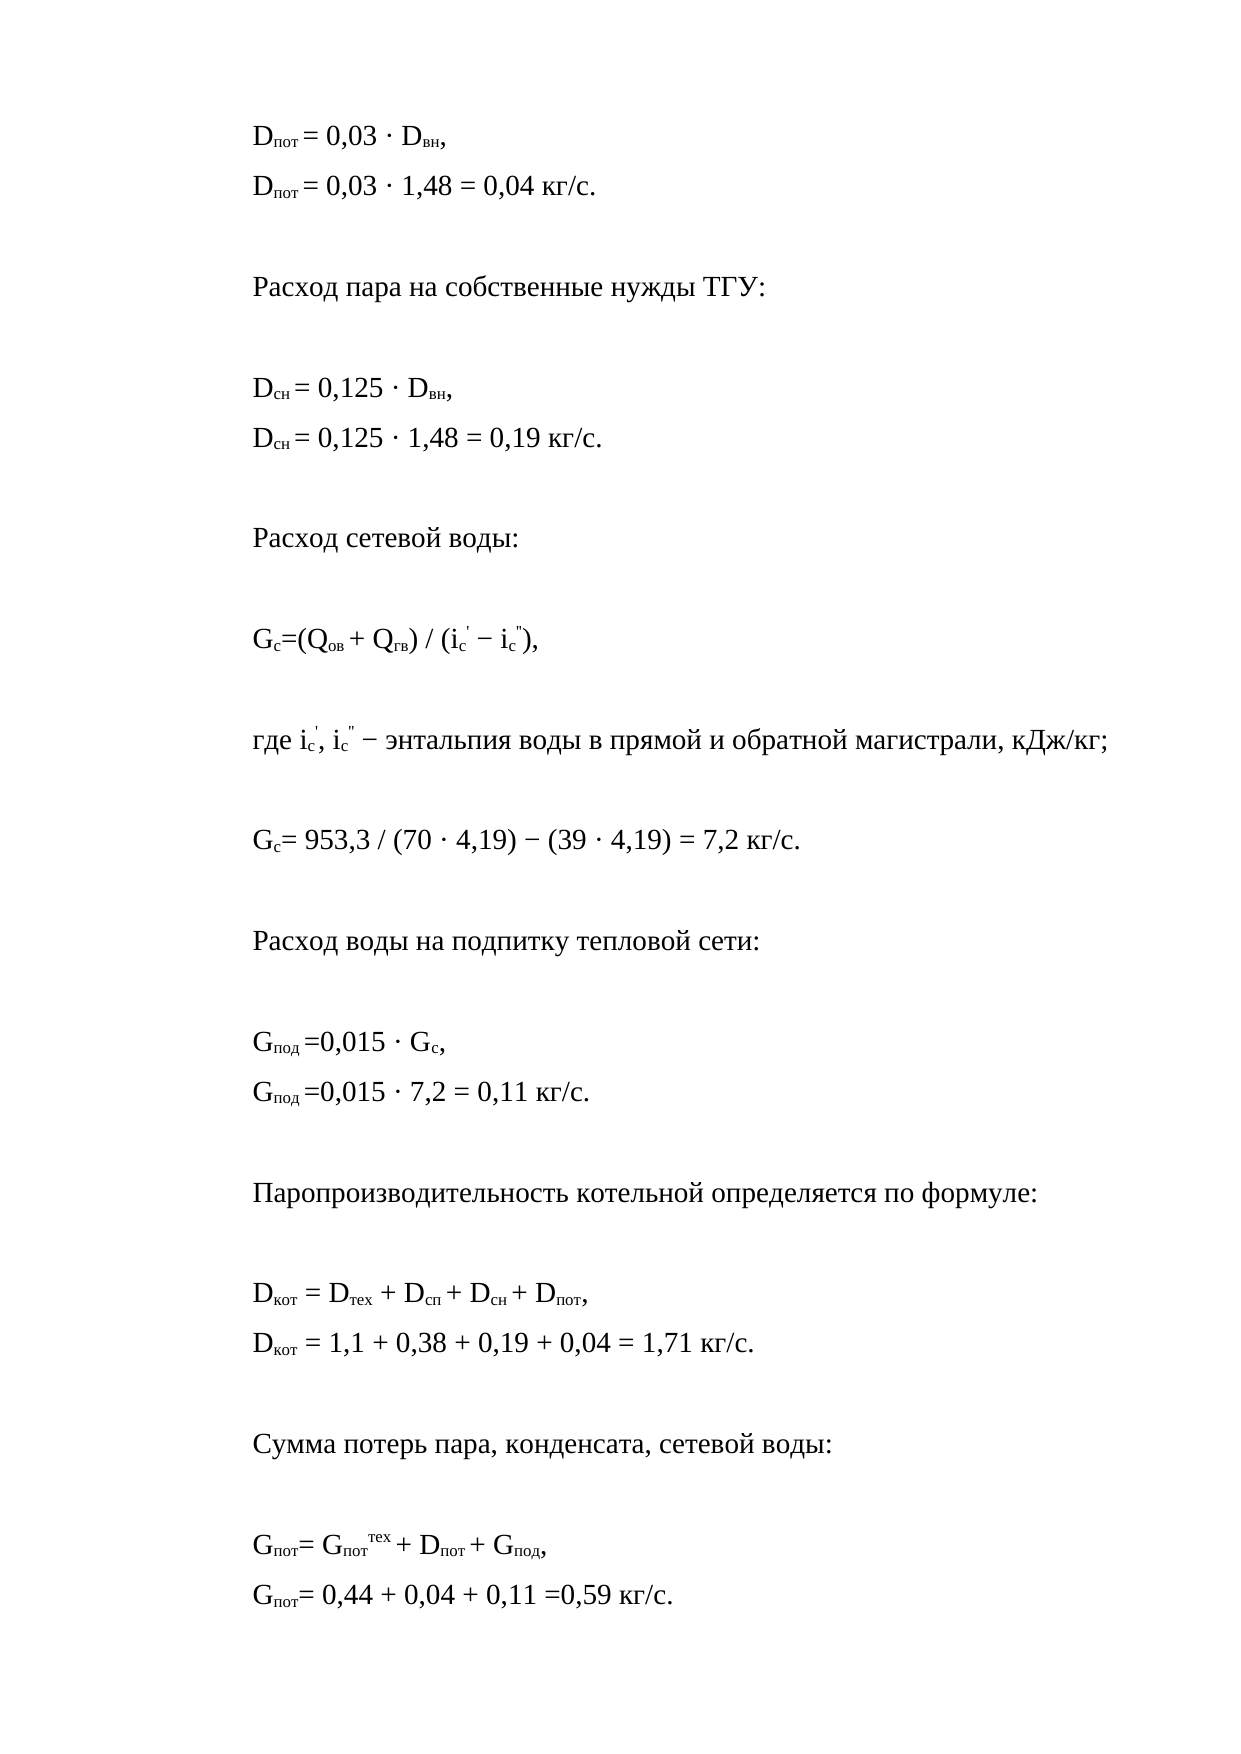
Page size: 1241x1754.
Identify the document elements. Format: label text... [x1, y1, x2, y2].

text Gпод =0,015 · Gс, [177, 1024, 1152, 1057]
text Gпод =0,015 · 7,2 = 0,11 кг/с. [177, 1074, 1152, 1108]
text Gпот= 0,44 + 0,04 + 0,11 =0,59 кг/с. [177, 1577, 1152, 1611]
text Dкот = Dтех + Dсп + Dсн + Dпот, [177, 1275, 1152, 1309]
text Gс=(Qов + Qгв) / (iс' − iс''), [177, 621, 1152, 655]
text Dсн = 0,125 · 1,48 = 0,19 кг/с. [177, 420, 1152, 453]
text Паропроизводительность котельной определяется по формуле: [177, 1175, 1152, 1208]
text Расход сетевой воды: [177, 521, 1152, 554]
text Сумма потерь пара, конденсата, сетевой воды: [177, 1426, 1152, 1460]
text Dкот = 1,1 + 0,38 + 0,19 + 0,04 = 1,71 кг/с. [177, 1326, 1152, 1359]
text Расход воды на подпитку тепловой сети: [177, 923, 1152, 957]
text где iс', iс'' − энтальпия воды в прямой и обратной магистрали, кДж/кг; [177, 722, 1152, 755]
text Dсн = 0,125 · Dвн, [177, 370, 1152, 403]
text Dпот = 0,03 · 1,48 = 0,04 кг/с. [177, 168, 1152, 202]
text Gс= 953,3 / (70 · 4,19) − (39 · 4,19) = 7,2 кг/с. [177, 822, 1152, 856]
text Gпот= Gпоттех + Dпот + Gпод, [177, 1527, 1152, 1560]
text Расход пара на собственные нужды ТГУ: [177, 269, 1152, 303]
text Dпот = 0,03 · Dвн, [177, 118, 1152, 152]
